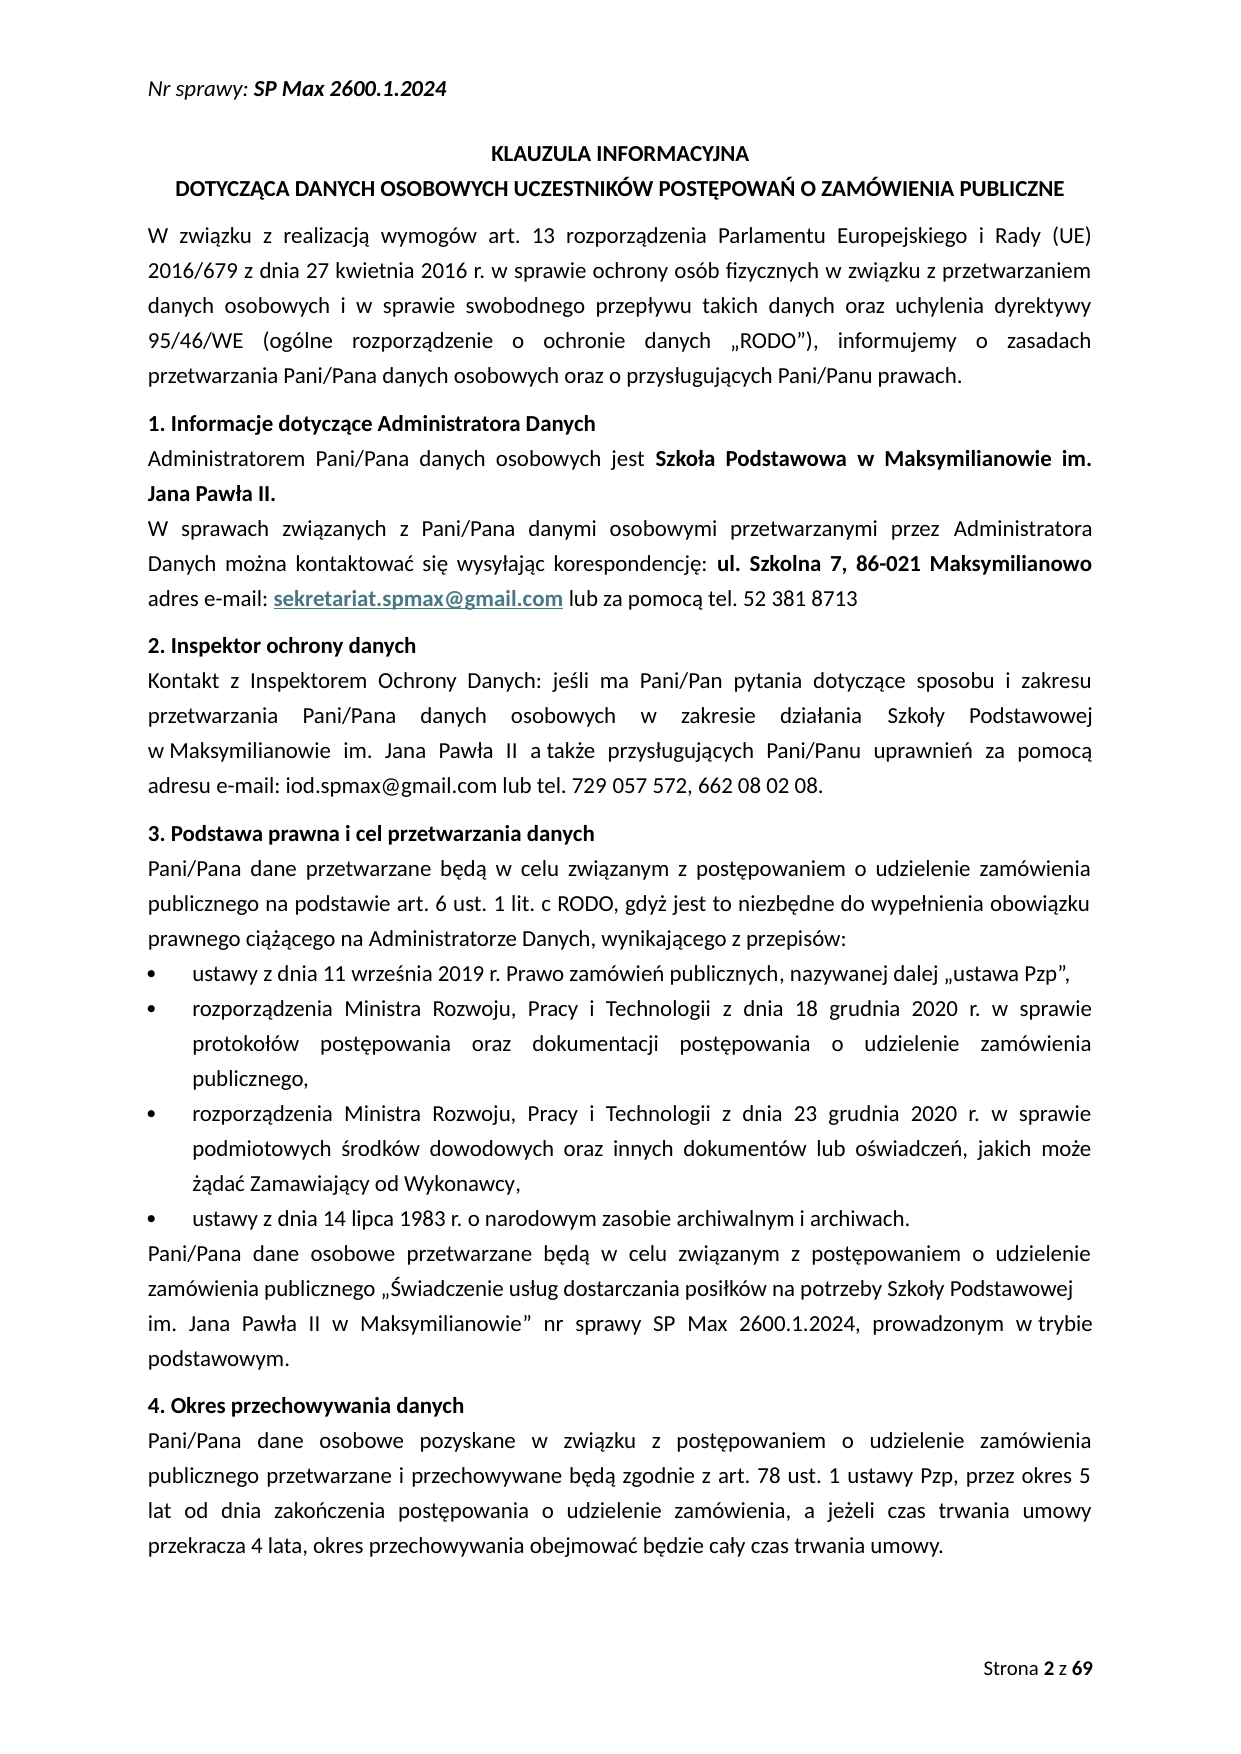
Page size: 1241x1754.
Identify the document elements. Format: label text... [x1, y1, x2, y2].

text Pani/Pana dane osobowe przetwarzane będą w celu związanym z postępowaniem o udzielenie zamówienia publicznego „Świadczenie usług dostarczania posiłków na potrzeby Szkoły Podstawowej [148, 1239, 1093, 1302]
text 4. Okres przechowywania danych [148, 1391, 1093, 1419]
text Pani/Pana dane przetwarzane będą w celu związanym z postępowaniem o udzielenie zamówienia publicznego na podstawie art. 6 ust. 1 lit. c RODO, gdyż jest to niezbędne do wypełnienia obowiązku prawnego ciążącego na Administratorze Danych, wynikającego z przepisów: [148, 854, 1093, 952]
text W związku z realizacją wymogów art. 13 rozporządzenia Parlamentu Europejskiego i Rady (UE) 2016/679 z dnia 27 kwietnia 2016 r. w sprawie ochrony osób fizycznych w związku z przetwarzaniem danych osobowych i w sprawie swobodnego przepływu takich danych oraz uchylenia dyrektywy 95/46/WE (ogólne rozporządzenie o ochronie danych „RODO”), informujemy o zasadach przetwarzania Pani/Pana danych osobowych oraz o przysługujących Pani/Panu prawach. [148, 221, 1093, 389]
text KLAUZULA INFORMACYJNA DOTYCZĄCA DANYCH OSOBOWYCH UCZESTNIKÓW POSTĘPOWAŃ O ZAMÓWIENIA PUBLICZNE [148, 139, 1093, 202]
text 1. Informacje dotyczące Administratora Danych [148, 409, 1093, 437]
text im. Jana Pawła II w Maksymilianowie” nr sprawy SP Max 2600.1.2024, prowadzonym w trybie podstawowym. [148, 1309, 1093, 1372]
list rozporządzenia Ministra Rozwoju, Pracy i Technologii z dnia 18 grudnia 2020 r. w sprawie protokołów postępowania oraz dokumentacji postępowania o udzielenie zamówienia publicznego, [148, 994, 1093, 1092]
text 2. Inspektor ochrony danych [148, 631, 1093, 659]
list rozporządzenia Ministra Rozwoju, Pracy i Technologii z dnia 23 grudnia 2020 r. w sprawie podmiotowych środków dowodowych oraz innych dokumentów lub oświadczeń, jakich może żądać Zamawiający od Wykonawcy, [148, 1099, 1093, 1197]
text Kontakt z Inspektorem Ochrony Danych: jeśli ma Pani/Pan pytania dotyczące sposobu i zakresu przetwarzania Pani/Pana danych osobowych w zakresie działania Szkoły Podstawowej w Maksymilianowie im. Jana Pawła II a także przysługujących Pani/Panu uprawnień za pomocą adresu e-mail: iod.spmax@gmail.com lub tel. 729 057 572, 662 08 02 08. [148, 666, 1093, 799]
text Pani/Pana dane osobowe pozyskane w związku z postępowaniem o udzielenie zamówienia publicznego przetwarzane i przechowywane będą zgodnie z art. 78 ust. 1 ustawy Pzp, przez okres 5 lat od dnia zakończenia postępowania o udzielenie zamówienia, a jeżeli czas trwania umowy przekracza 4 lata, okres przechowywania obejmować będzie cały czas trwania umowy. [148, 1426, 1093, 1559]
list ustawy z dnia 11 września 2019 r. Prawo zamówień publicznych, nazywanej dalej „ustawa Pzp”, [148, 959, 1093, 987]
text Administratorem Pani/Pana danych osobowych jest Szkoła Podstawowa w Maksymilianowie im. Jana Pawła II. [148, 444, 1093, 507]
list ustawy z dnia 14 lipca 1983 r. o narodowym zasobie archiwalnym i archiwach. [148, 1204, 1093, 1232]
text W sprawach związanych z Pani/Pana danymi osobowymi przetwarzanymi przez Administratora Danych można kontaktować się wysyłając korespondencję: ul. Szkolna 7, 86-021 Maksymilianowo adres e-mail: sekretariat.spmax@gmail.com lub za pomocą tel. 52 381 8713 [148, 514, 1093, 612]
text 3. Podstawa prawna i cel przetwarzania danych [148, 819, 1093, 847]
